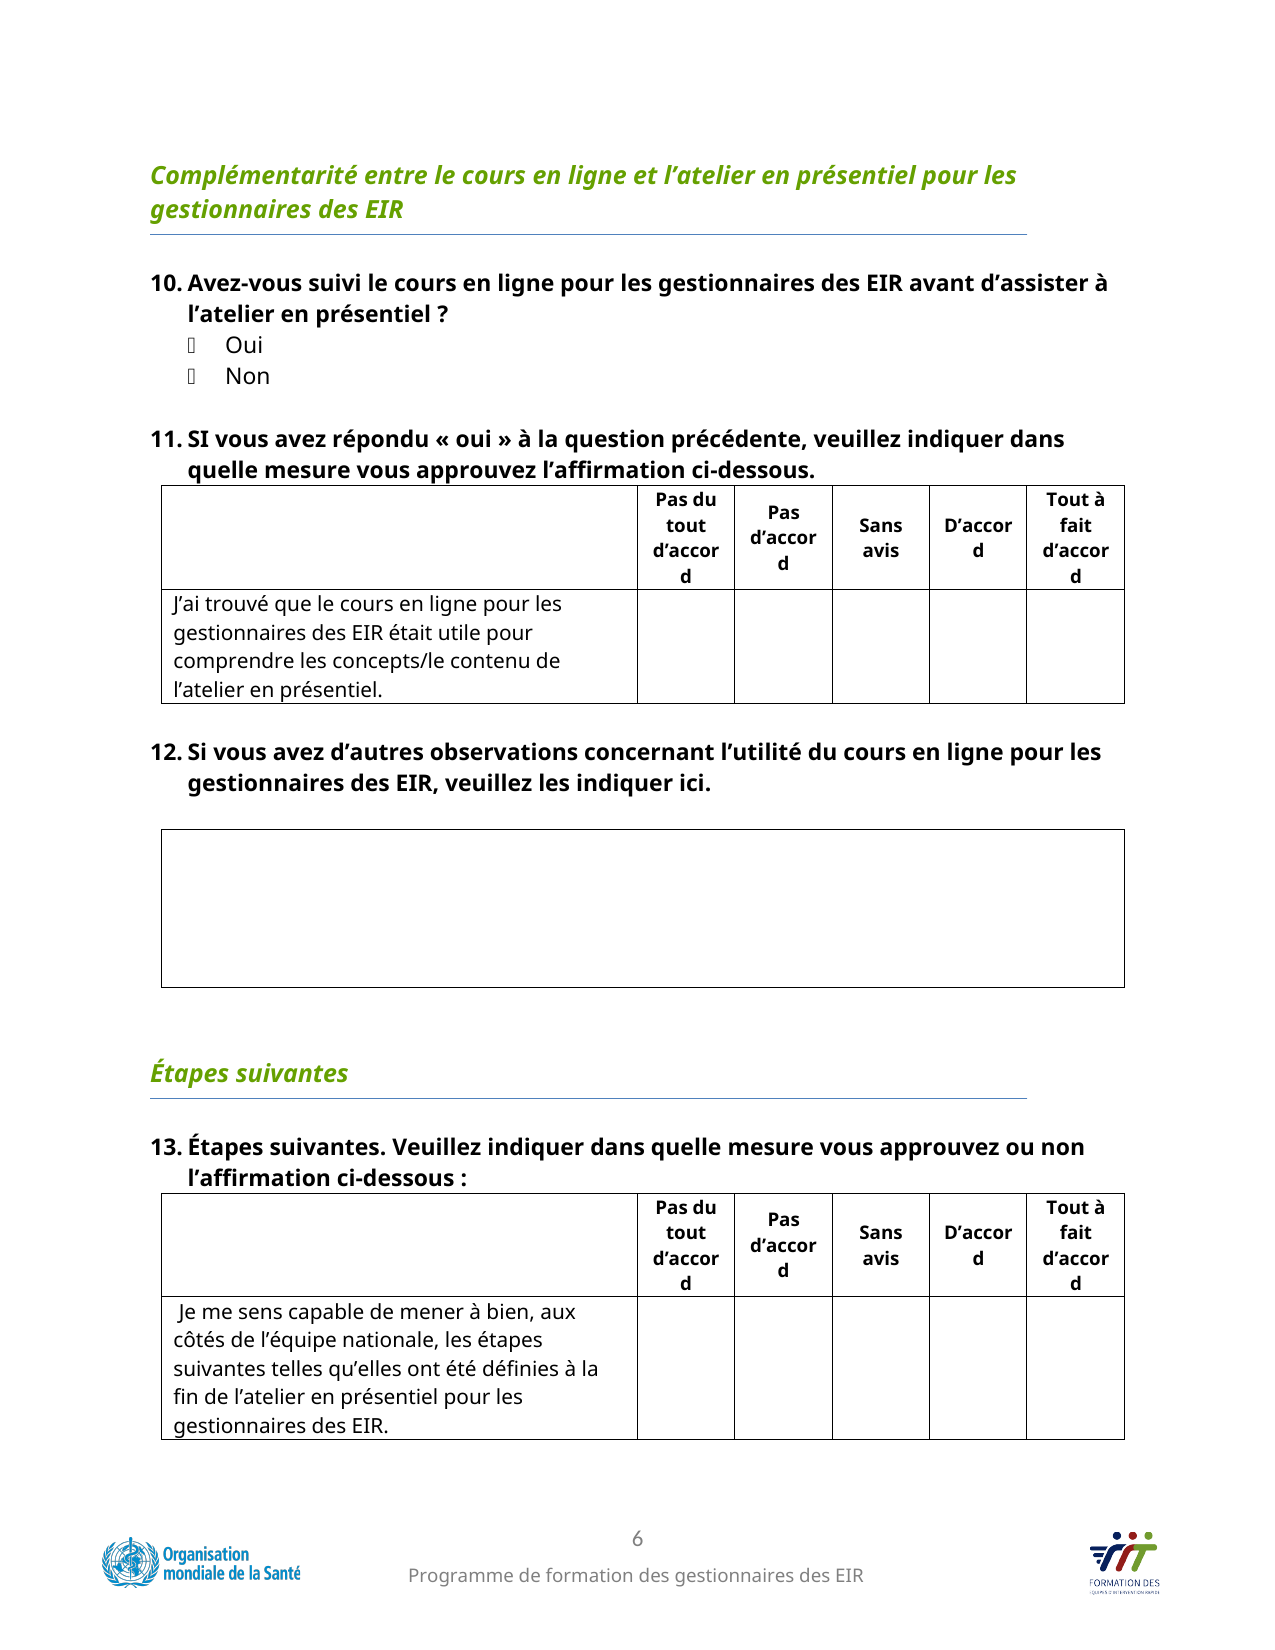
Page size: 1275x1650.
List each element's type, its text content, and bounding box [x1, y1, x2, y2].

table_header Dʼaccord [930, 486, 1026, 588]
picture [102, 1569, 124, 1588]
picture [102, 1537, 301, 1588]
table_cell [735, 1297, 832, 1439]
table_header Tout à fait dʼaccord [1027, 1194, 1124, 1296]
table_header Pas du tout dʼaccord [638, 486, 734, 588]
table_cell Jʼai trouvé que le cours en ligne pour les gestionnaires des EIR était utile pour comprendre les concepts/le contenu de lʼatelier en présentiel. [162, 590, 637, 703]
table_cell [735, 590, 832, 703]
list Non [187, 360, 1125, 392]
table_cell [833, 590, 929, 703]
list Étapes suivantes. Veuillez indiquer dans quelle mesure vous approuvez ou non lʼaffirmation ci-dessous : [150, 1130, 1125, 1193]
list SI vous avez répondu « oui » à la question précédente, veuillez indiquer dans quelle mesure vous approuvez lʼaffirmation ci-dessous. [150, 423, 1125, 485]
table_header Tout à fait dʼaccord [1027, 486, 1124, 588]
table_header [162, 1194, 637, 1296]
text Étapes suivantes [150, 1056, 1027, 1098]
table_header Dʼaccord [930, 1194, 1026, 1296]
table_header Sans avis [833, 486, 929, 588]
table_cell [833, 1297, 929, 1439]
table_cell [930, 590, 1026, 703]
table_cell [1027, 590, 1124, 703]
table_header Pas dʼaccord [735, 486, 832, 588]
table_cell [638, 1297, 734, 1439]
table_header [162, 486, 637, 588]
table_header [162, 830, 1124, 987]
picture [1089, 1532, 1160, 1595]
list Oui [187, 329, 1125, 360]
table_header Pas du tout dʼaccord [638, 1194, 734, 1296]
table_header Pas dʼaccord [735, 1194, 832, 1296]
list Avez-vous suivi le cours en ligne pour les gestionnaires des EIR avant dʼassister à lʼatelier en présentiel ? [150, 267, 1125, 329]
table_cell Je me sens capable de mener à bien, aux côtés de lʼéquipe nationale, les étapes suivantes telles quʼelles ont été définies à la fin de lʼatelier en présentiel pour les gestionnaires des EIR. [162, 1297, 637, 1439]
list Si vous avez d’autres observations concernant lʼutilité du cours en ligne pour les gestionnaires des EIR, veuillez les indiquer ici. [150, 736, 1125, 798]
text Complémentarité entre le cours en ligne et lʼatelier en présentiel pour les gestionnaires des EIR [150, 158, 1027, 234]
table_cell [930, 1297, 1026, 1439]
table_cell [1027, 1297, 1124, 1439]
table_header Sans avis [833, 1194, 929, 1296]
table_cell [638, 590, 734, 703]
